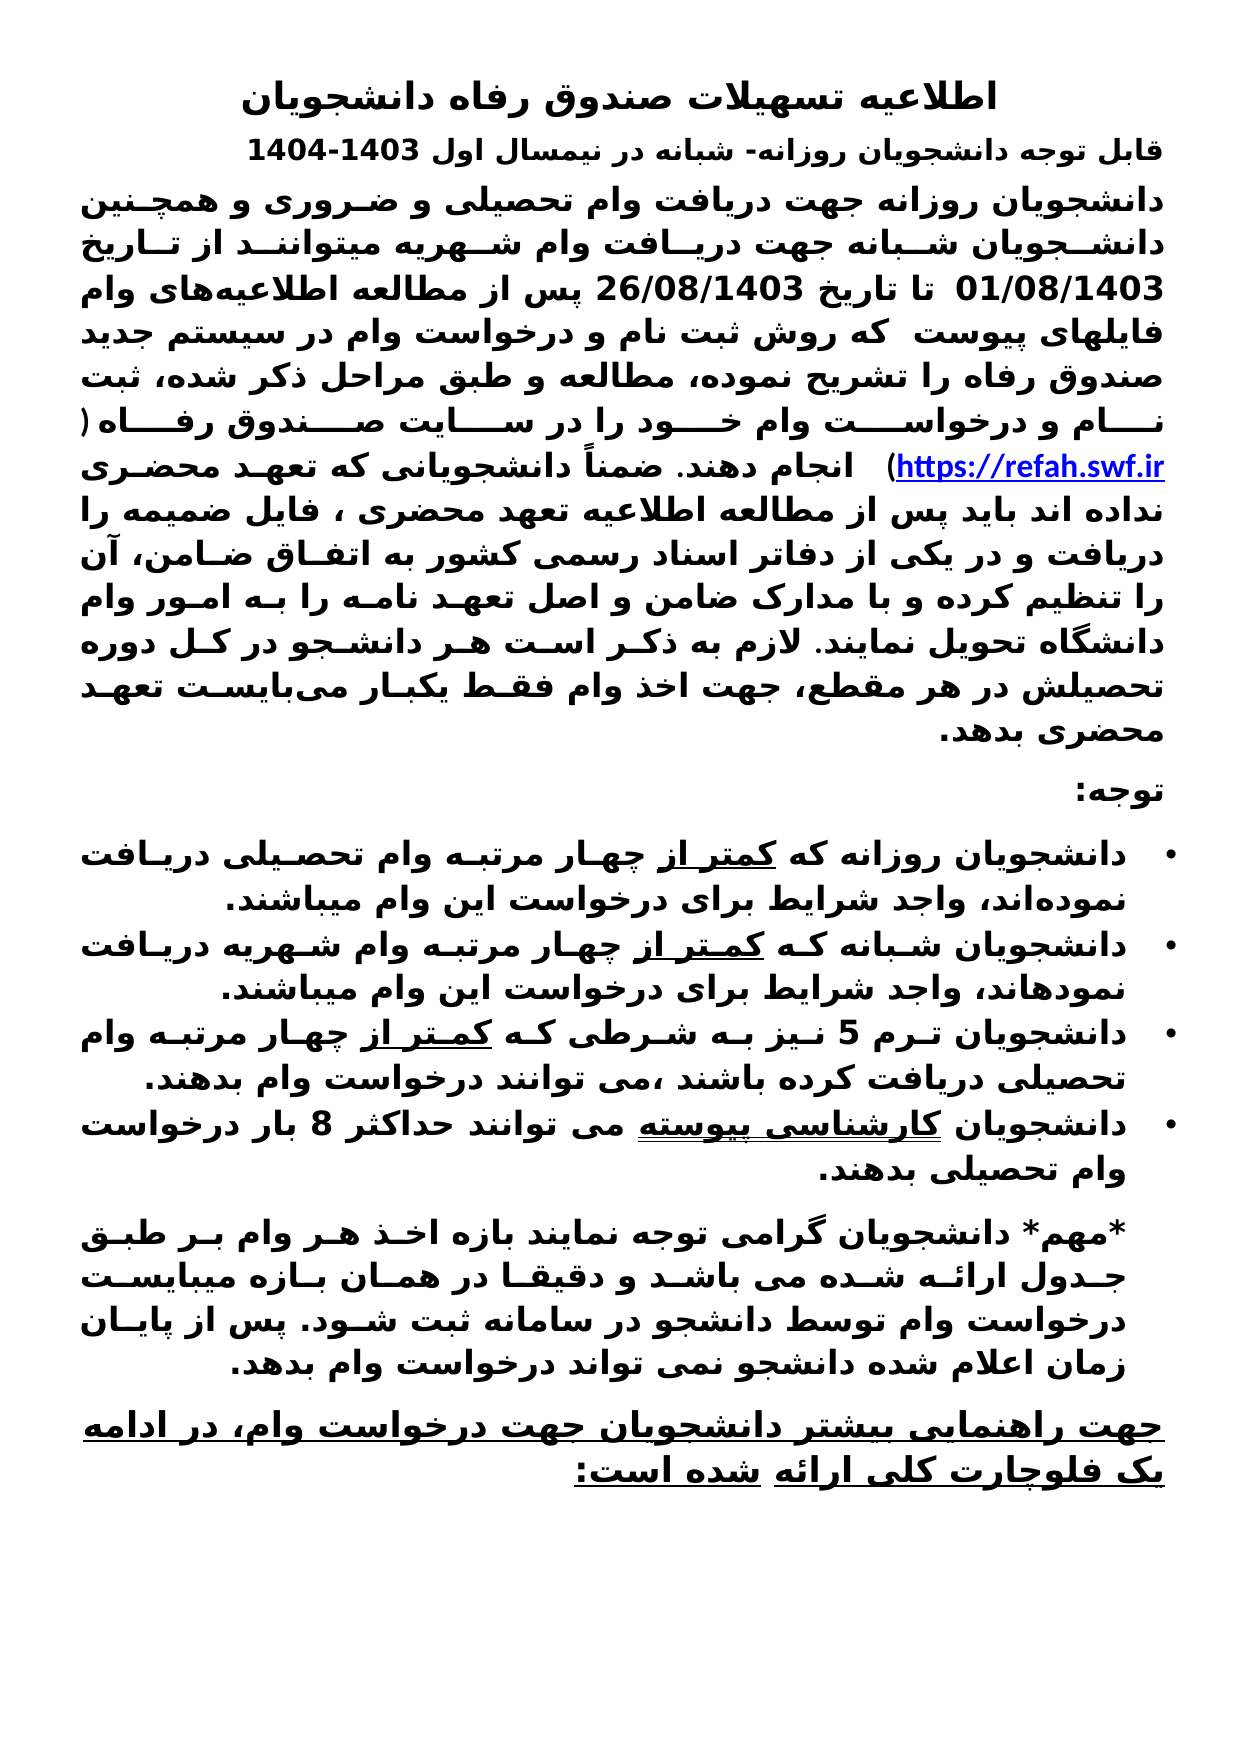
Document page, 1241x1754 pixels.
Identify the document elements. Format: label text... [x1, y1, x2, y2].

list دانشجویان شبانه که کمتر از چهار مرتبه وام شهریه دریافت نمودهاند، واجد شرایط برای درخواست این وام میباشند. [79, 925, 1165, 1007]
text *مهم* دانشجویان گرامی توجه نمایند بازه اخذ هر وام بر طبق جدول ارائه شده می باشد و دقیقا در همان بازه میبایست درخواست وام توسط دانشجو در سامانه ثبت شود. پس از پایان زمان اعلام شده دانشجو نمی تواند درخواست وام بدهد. [79, 1213, 1127, 1382]
list دانشجویان روزانه که کمتر از چهار مرتبه وام تحصیلی دریافت نموده‌اند، واجد شرایط برای درخواست این وام میباشند. [79, 834, 1165, 919]
list دانشجویان کارشناسی پیوسته می توانند حداکثر 8 بار درخواست وام تحصیلی بدهند. [79, 1104, 1165, 1189]
list دانشجویان ترم 5 نیز به شرطی که کمتر از چهار مرتبه وام تحصیلی دریافت کرده باشند ،می توانند درخواست وام بدهند. [79, 1013, 1165, 1098]
text قابل توجه دانشجویان روزانه- شبانه در نیمسال اول 1403-1404 [75, 133, 1165, 167]
text توجه: [75, 771, 1165, 810]
text جهت راهنمایی بیشتر دانشجویان جهت درخواست وام، در ادامه یک فلوچارت کلی ارائه شده است: [75, 1405, 1165, 1491]
text اطلاعیه تسهیلات صندوق رفاه دانشجویان [75, 75, 1165, 119]
text دانشجویان روزانه جهت دریافت وام تحصیلی و ضروری و همچنین دانشجویان شبانه جهت دریافت وام شهریه میتوانند از تاریخ 01/08/1403 تا تاریخ 26/08/1403 پس از مطالعه اطلاعیه‌های وام فایلهای پیوست که روش ثبت نام و درخواست وام در سیستم جدید صندوق رفاه را تشریح نموده، مطالعه و طبق مراحل ذکر شده، ثبت نام و درخواست وام خود را در سایت صندوق رفاه (https://refah.swf.ir) انجام دهند. ضمناً دانشجویانی که تعهد محضری نداده اند باید پس از مطالعه اطلاعیه تعهد محضری ، فایل ضمیمه را دریافت و در یکی از دفاتر اسناد رسمی کشور به اتفاق ضامن، آن را تنظیم کرده و با مدارک ضامن و اصل تعهد نامه را به امور وام دانشگاه تحویل نمایند. لازم به ذکر است هر دانشجو در کل دوره تحصیلش در هر مقطع، جهت اخذ وام فقط یکبار می‌بایست تعهد محضری بدهد. [79, 180, 1165, 749]
